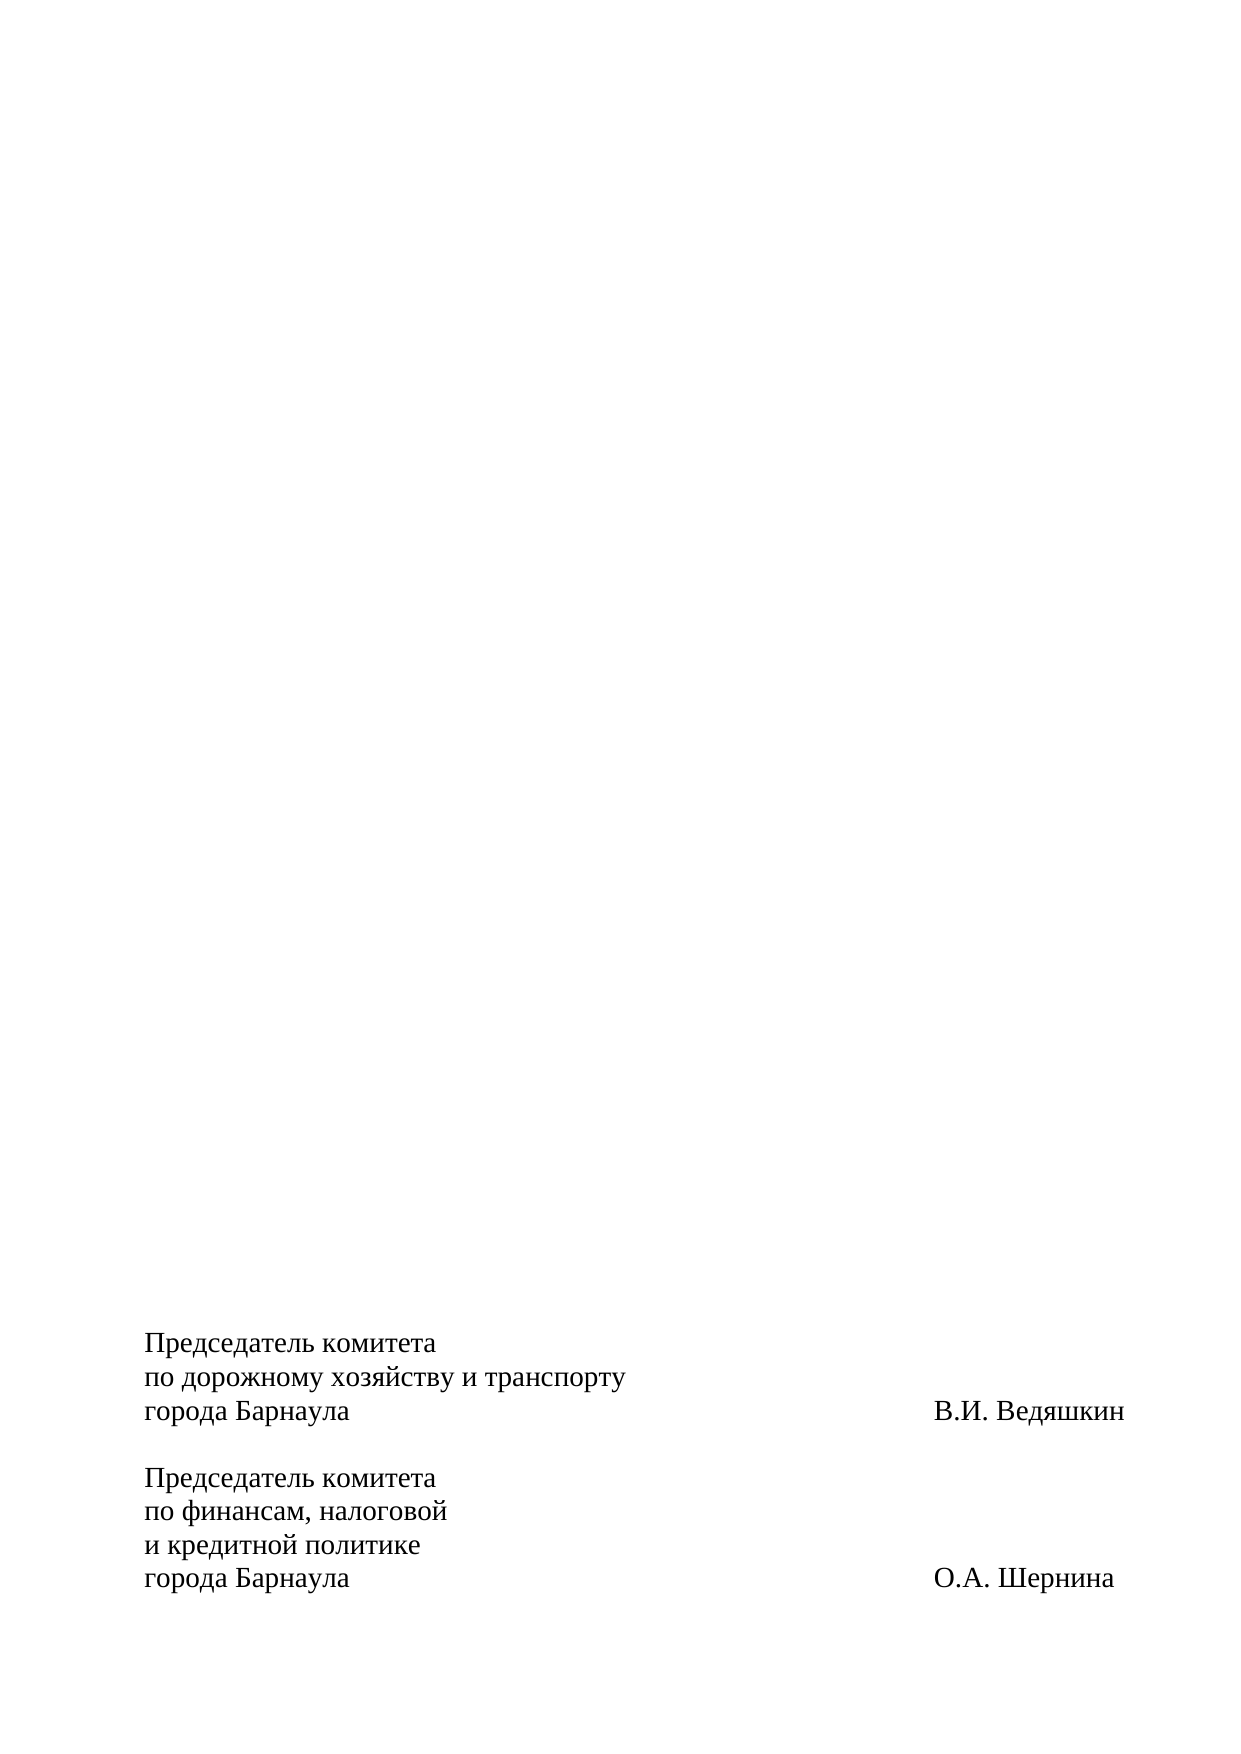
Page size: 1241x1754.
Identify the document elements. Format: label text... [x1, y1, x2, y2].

table_cell Председатель комитета по финансам, налоговой и кредитной политике города Барнаула [144, 1460, 922, 1594]
table_cell О.А. Шернина [923, 1460, 1181, 1594]
table_header В.И. Ведяшкин [923, 1326, 1181, 1460]
table_header Председатель комитета по дорожному хозяйству и транспорту города Барнаула [144, 1326, 922, 1460]
